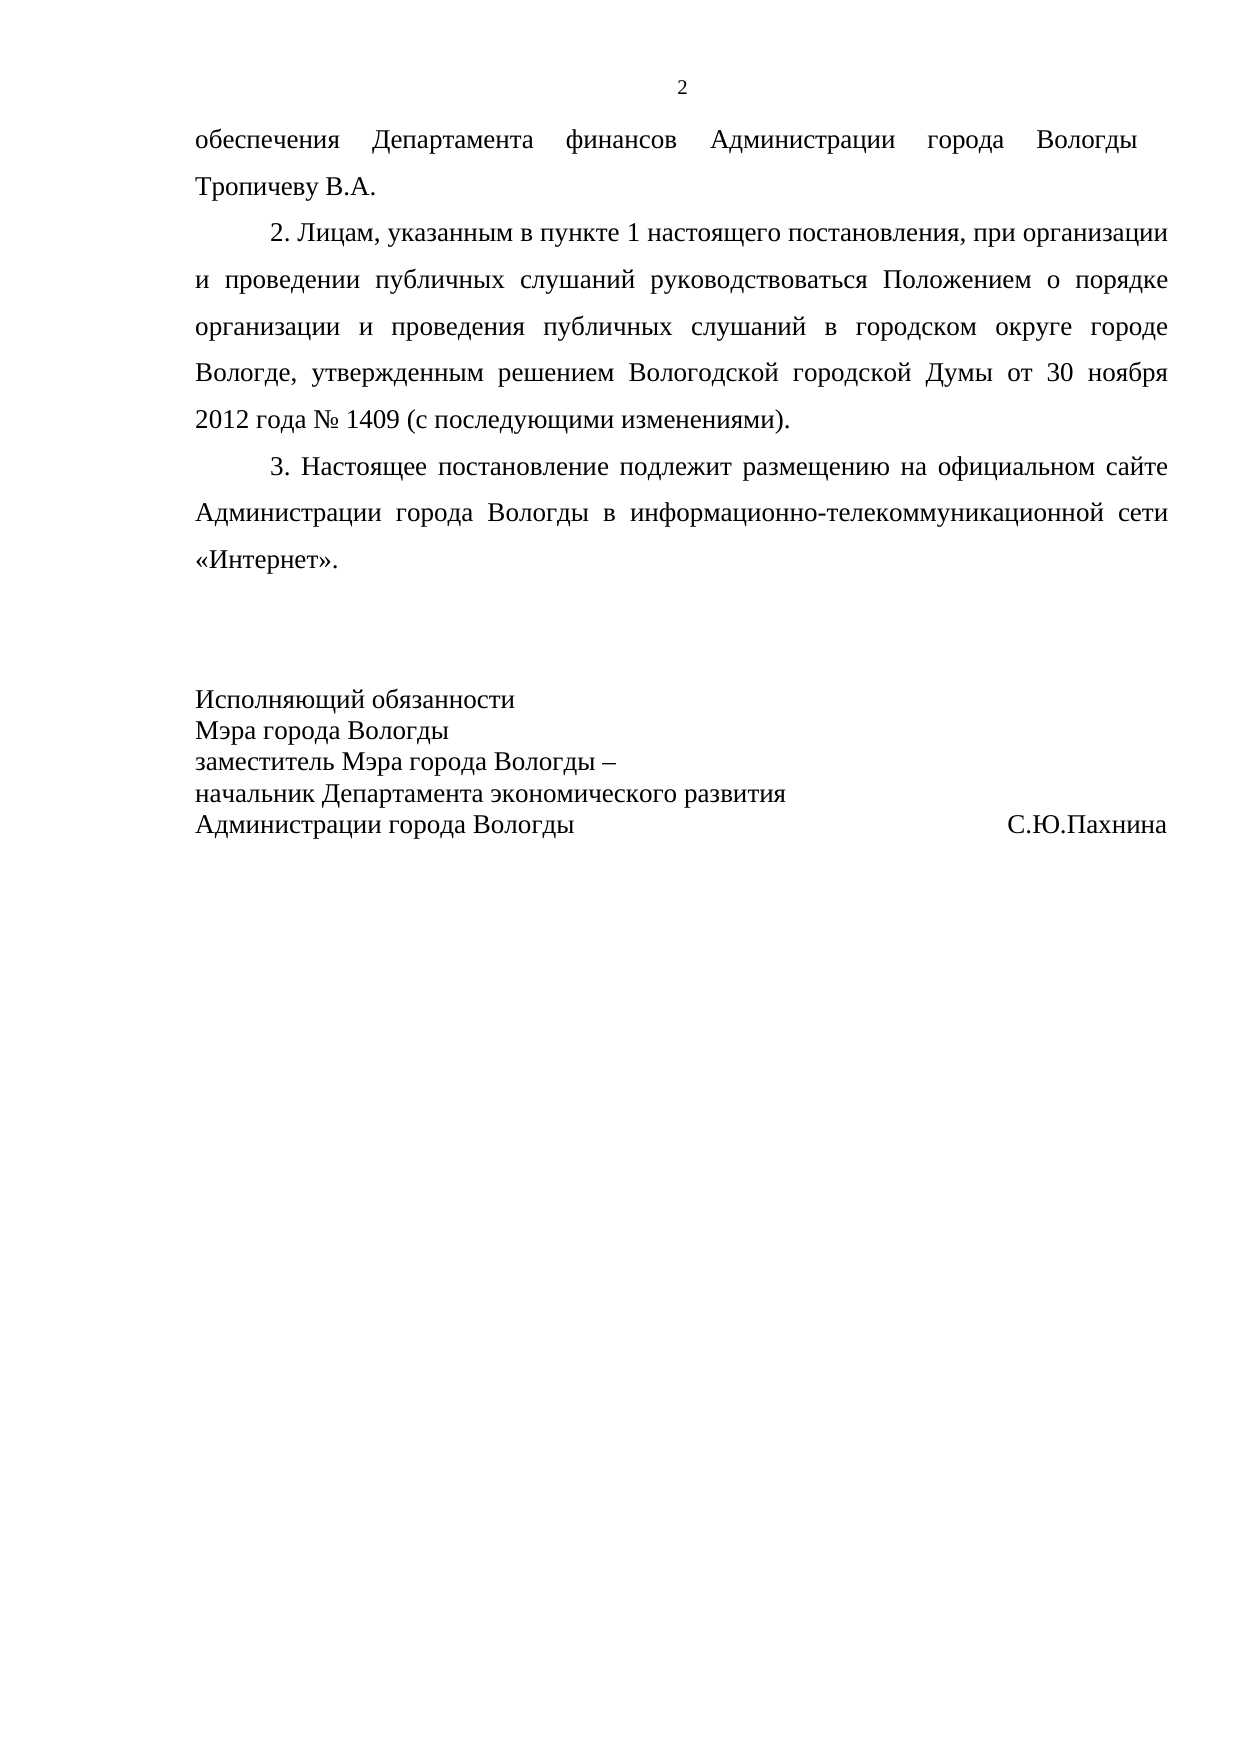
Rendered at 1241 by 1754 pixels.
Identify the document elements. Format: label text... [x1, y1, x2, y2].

text Мэра города Вологды [195, 714, 1169, 746]
text начальник Департамента экономического развития [195, 777, 1169, 808]
text 2. Лицам, указанным в пункте 1 настоящего постановления, при организации и проведении публичных слушаний руководствоваться Положением о порядке организации и проведения публичных слушаний в городском округе городе Вологде, утвержденным решением Вологодской городской Думы от 30 ноября 2012 года № 1409 (с последующими изменениями). [195, 216, 1169, 434]
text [195, 123, 1169, 201]
text Администрации города Вологды С.Ю.Пахнина [195, 808, 1169, 839]
text Исполняющий обязанности [195, 683, 1169, 714]
text заместитель Мэра города Вологды – [195, 746, 1169, 777]
text 3. Настоящее постановление подлежит размещению на официальном сайте Администрации города Вологды в информационно-телекоммуникационной сети «Интернет». [195, 450, 1169, 574]
